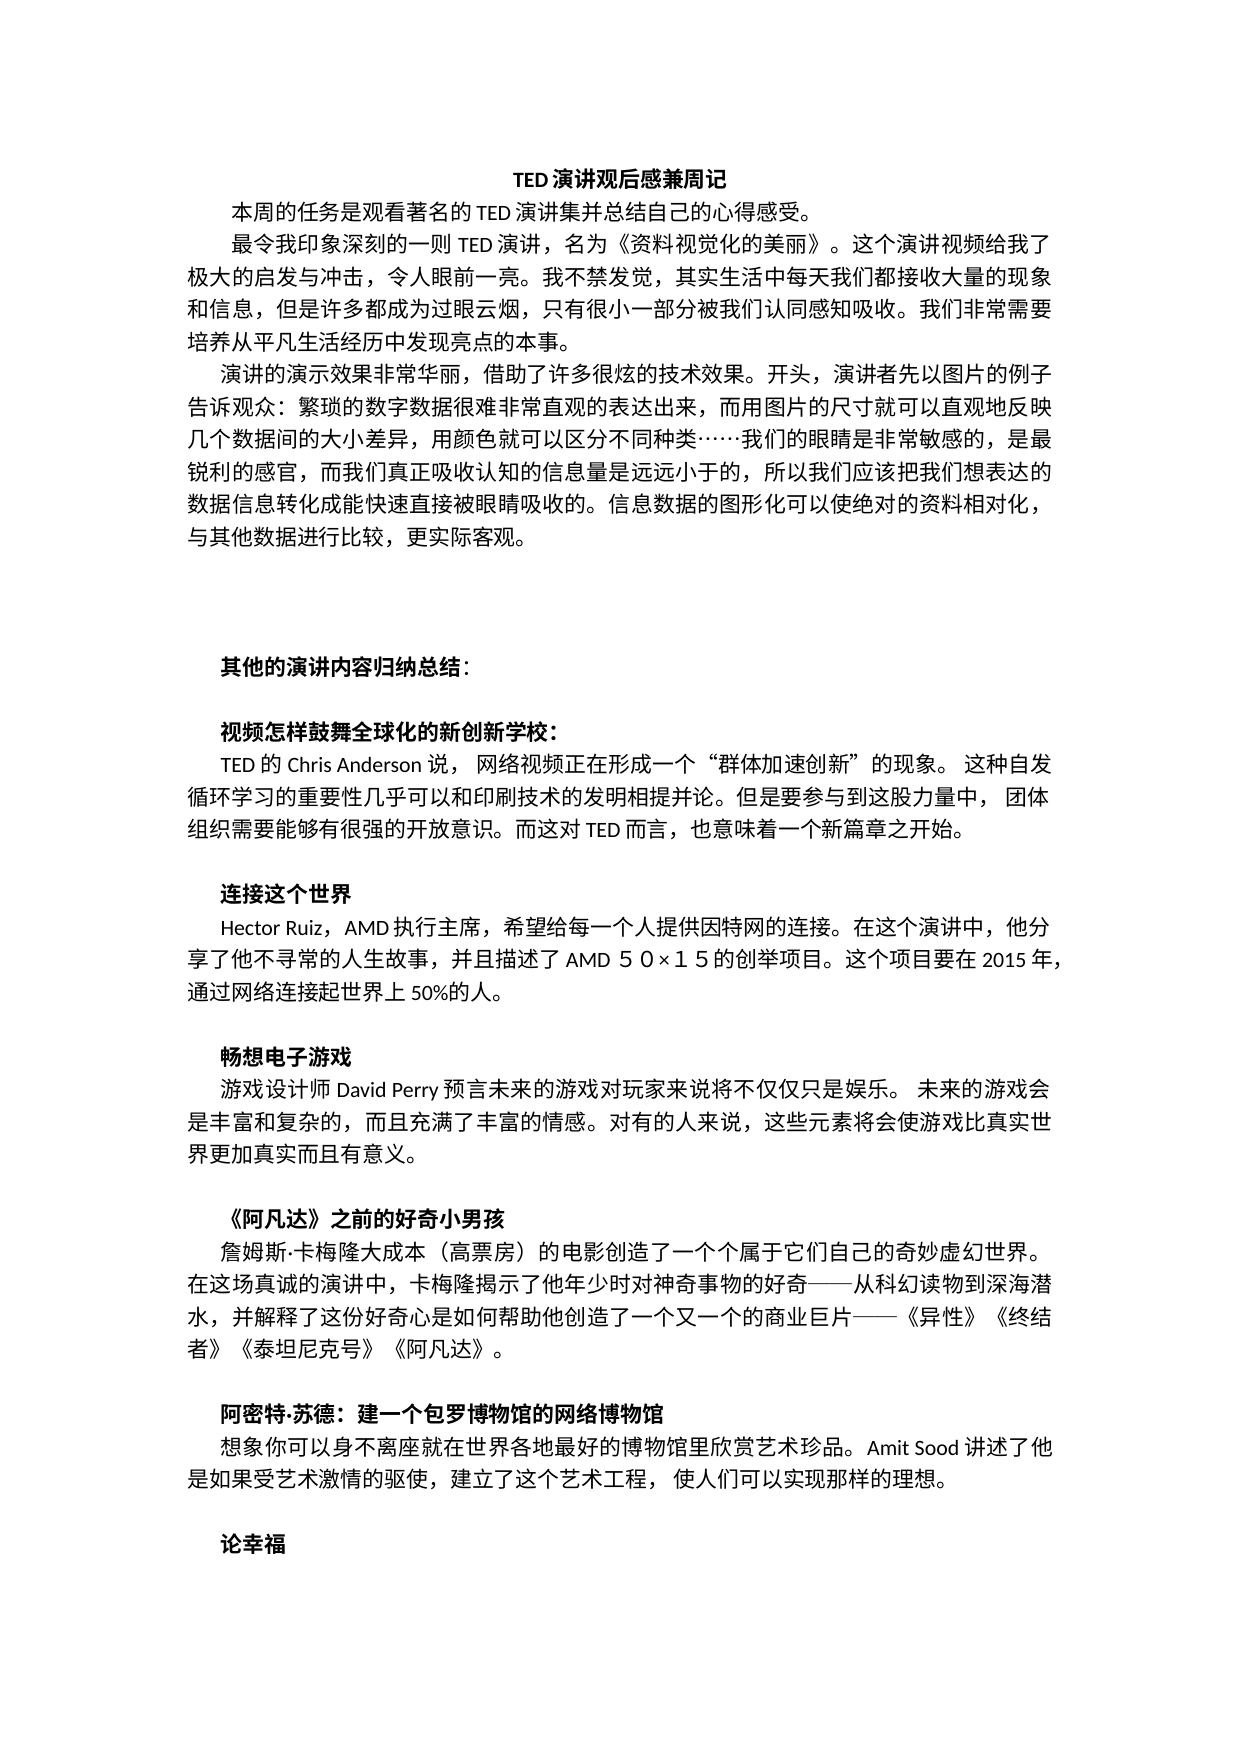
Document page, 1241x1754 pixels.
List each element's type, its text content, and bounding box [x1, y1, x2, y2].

text 想象你可以身不离座就在世界各地最好的博物馆里欣赏艺术珍品。Amit Sood讲述了他是如果受艺术激情的驱使，建立了这个艺术工程， 使人们可以实现那样的理想。 [187, 1429, 1053, 1494]
text 连接这个世界 [187, 877, 1053, 909]
text 论幸福 [187, 1527, 1053, 1559]
text 视频怎样鼓舞全球化的新创新学校： [187, 714, 1053, 747]
text 本周的任务是观看著名的TED演讲集并总结自己的心得感受。 [187, 194, 1053, 227]
text 阿密特·苏德：建一个包罗博物馆的网络博物馆 [187, 1397, 1053, 1429]
text 詹姆斯·卡梅隆大成本（高票房）的电影创造了一个个属于它们自己的奇妙虚幻世界。在这场真诚的演讲中，卡梅隆揭示了他年少时对神奇事物的好奇──从科幻读物到深海潜水，并解释了这份好奇心是如何帮助他创造了一个又一个的商业巨片──《异性》《终结者》《泰坦尼克号》《阿凡达》。 [187, 1234, 1053, 1364]
text 演讲的演示效果非常华丽，借助了许多很炫的技术效果。开头，演讲者先以图片的例子告诉观众：繁琐的数字数据很难非常直观的表达出来，而用图片的尺寸就可以直观地反映几个数据间的大小差异，用颜色就可以区分不同种类……我们的眼睛是非常敏感的，是最锐利的感官，而我们真正吸收认知的信息量是远远小于的，所以我们应该把我们想表达的数据信息转化成能快速直接被眼睛吸收的。信息数据的图形化可以使绝对的资料相对化，与其他数据进行比较，更实际客观。 [187, 357, 1053, 552]
text 其他的演讲内容归纳总结： [187, 649, 1053, 682]
text 畅想电子游戏 [187, 1039, 1053, 1072]
text TED 的 Chris Anderson 说， 网络视频正在形成一个“群体加速创新”的现象。 这种自发循环学习的重要性几乎可以和印刷技术的发明相提并论。但是要参与到这股力量中， 团体组织需要能够有很强的开放意识。而这对TED而言，也意味着一个新篇章之开始。 [187, 747, 1053, 844]
text 《阿凡达》之前的好奇小男孩 [187, 1202, 1053, 1234]
text TED演讲观后感兼周记 [187, 162, 1053, 194]
text 游戏设计师David Perry预言未来的游戏对玩家来说将不仅仅只是娱乐。 未来的游戏会是丰富和复杂的，而且充满了丰富的情感。对有的人来说，这些元素将会使游戏比真实世界更加真实而且有意义。 [187, 1072, 1053, 1169]
text Hector Ruiz，AMD执行主席，希望给每一个人提供因特网的连接。在这个演讲中，他分享了他不寻常的人生故事，并且描述了AMD５０×１５的创举项目。这个项目要在2015年，通过网络连接起世界上50%的人。 [187, 909, 1053, 1007]
text 最令我印象深刻的一则TED演讲，名为《资料视觉化的美丽》。这个演讲视频给我了极大的启发与冲击，令人眼前一亮。我不禁发觉，其实生活中每天我们都接收大量的现象和信息，但是许多都成为过眼云烟，只有很小一部分被我们认同感知吸收。我们非常需要培养从平凡生活经历中发现亮点的本事。 [187, 227, 1053, 357]
